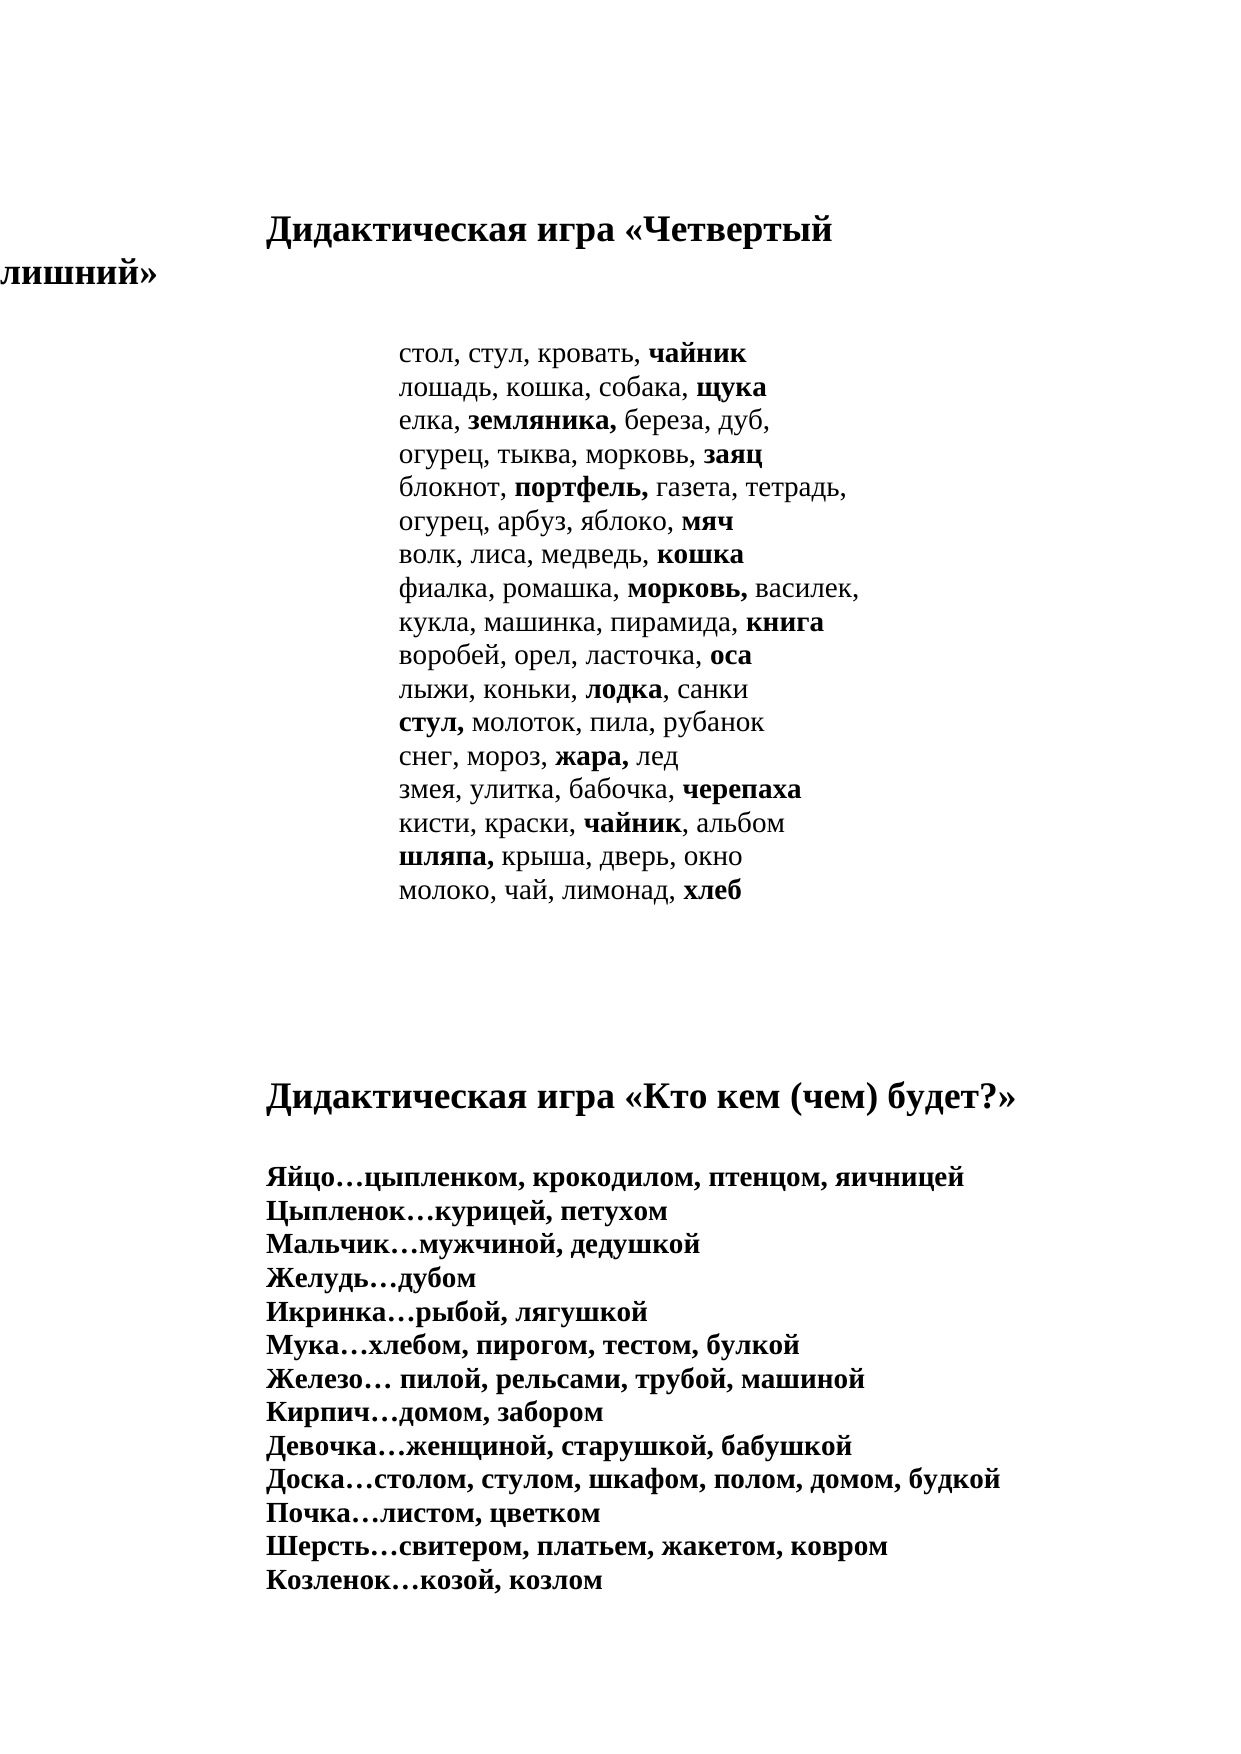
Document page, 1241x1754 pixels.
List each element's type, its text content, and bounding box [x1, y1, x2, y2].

text стол, стул, кровать, чайник [0, 335, 1063, 369]
text Икринка…рыбой, лягушкой [0, 1294, 1063, 1327]
text Яйцо…цыпленком, крокодилом, птенцом, яичницей [0, 1159, 1063, 1193]
text кисти, краски, чайник, альбом [0, 805, 1063, 838]
text Кирпич…домом, забором [0, 1394, 1063, 1428]
text снег, мороз, жара, лед [0, 738, 1063, 771]
text Мальчик…мужчиной, дедушкой [0, 1227, 1063, 1260]
text Шерсть…свитером, платьем, жакетом, ковром [0, 1528, 1063, 1562]
text лошадь, кошка, собака, щука [0, 369, 1063, 402]
text Желудь…дубом [0, 1260, 1063, 1294]
text Козленок…козой, козлом [0, 1562, 1063, 1596]
text змея, улитка, бабочка, черепаха [0, 771, 1063, 805]
text Доска…столом, стулом, шкафом, полом, домом, будкой [0, 1461, 1063, 1495]
text Девочка…женщиной, старушкой, бабушкой [0, 1428, 1063, 1461]
text фиалка, ромашка, морковь, василек, [0, 570, 1063, 604]
text блокнот, портфель, газета, тетрадь, [0, 469, 1063, 503]
text волк, лиса, медведь, кошка [0, 537, 1063, 570]
text Мука…хлебом, пирогом, тестом, булкой [0, 1327, 1063, 1361]
text лыжи, коньки, лодка, санки [0, 671, 1063, 704]
text воробей, орел, ласточка, оса [0, 637, 1063, 671]
text огурец, тыква, морковь, заяц [0, 436, 1063, 469]
text Железо… пилой, рельсами, трубой, машиной [0, 1361, 1063, 1394]
text елка, земляника, береза, дуб, [0, 402, 1063, 436]
text Почка…листом, цветком [0, 1495, 1063, 1528]
text стул, молоток, пила, рубанок [0, 704, 1063, 738]
text огурец, арбуз, яблоко, мяч [0, 503, 1063, 537]
text Цыпленок…курицей, петухом [0, 1193, 1063, 1227]
text Дидактическая игра «Кто кем (чем) будет?» [0, 1073, 1063, 1116]
text кукла, машинка, пирамида, книга [0, 604, 1063, 637]
text шляпа, крыша, дверь, окно [0, 838, 1063, 872]
text молоко, чай, лимонад, хлеб [0, 872, 1063, 906]
text Дидактическая игра «Четвертый лишний» [0, 206, 1063, 292]
